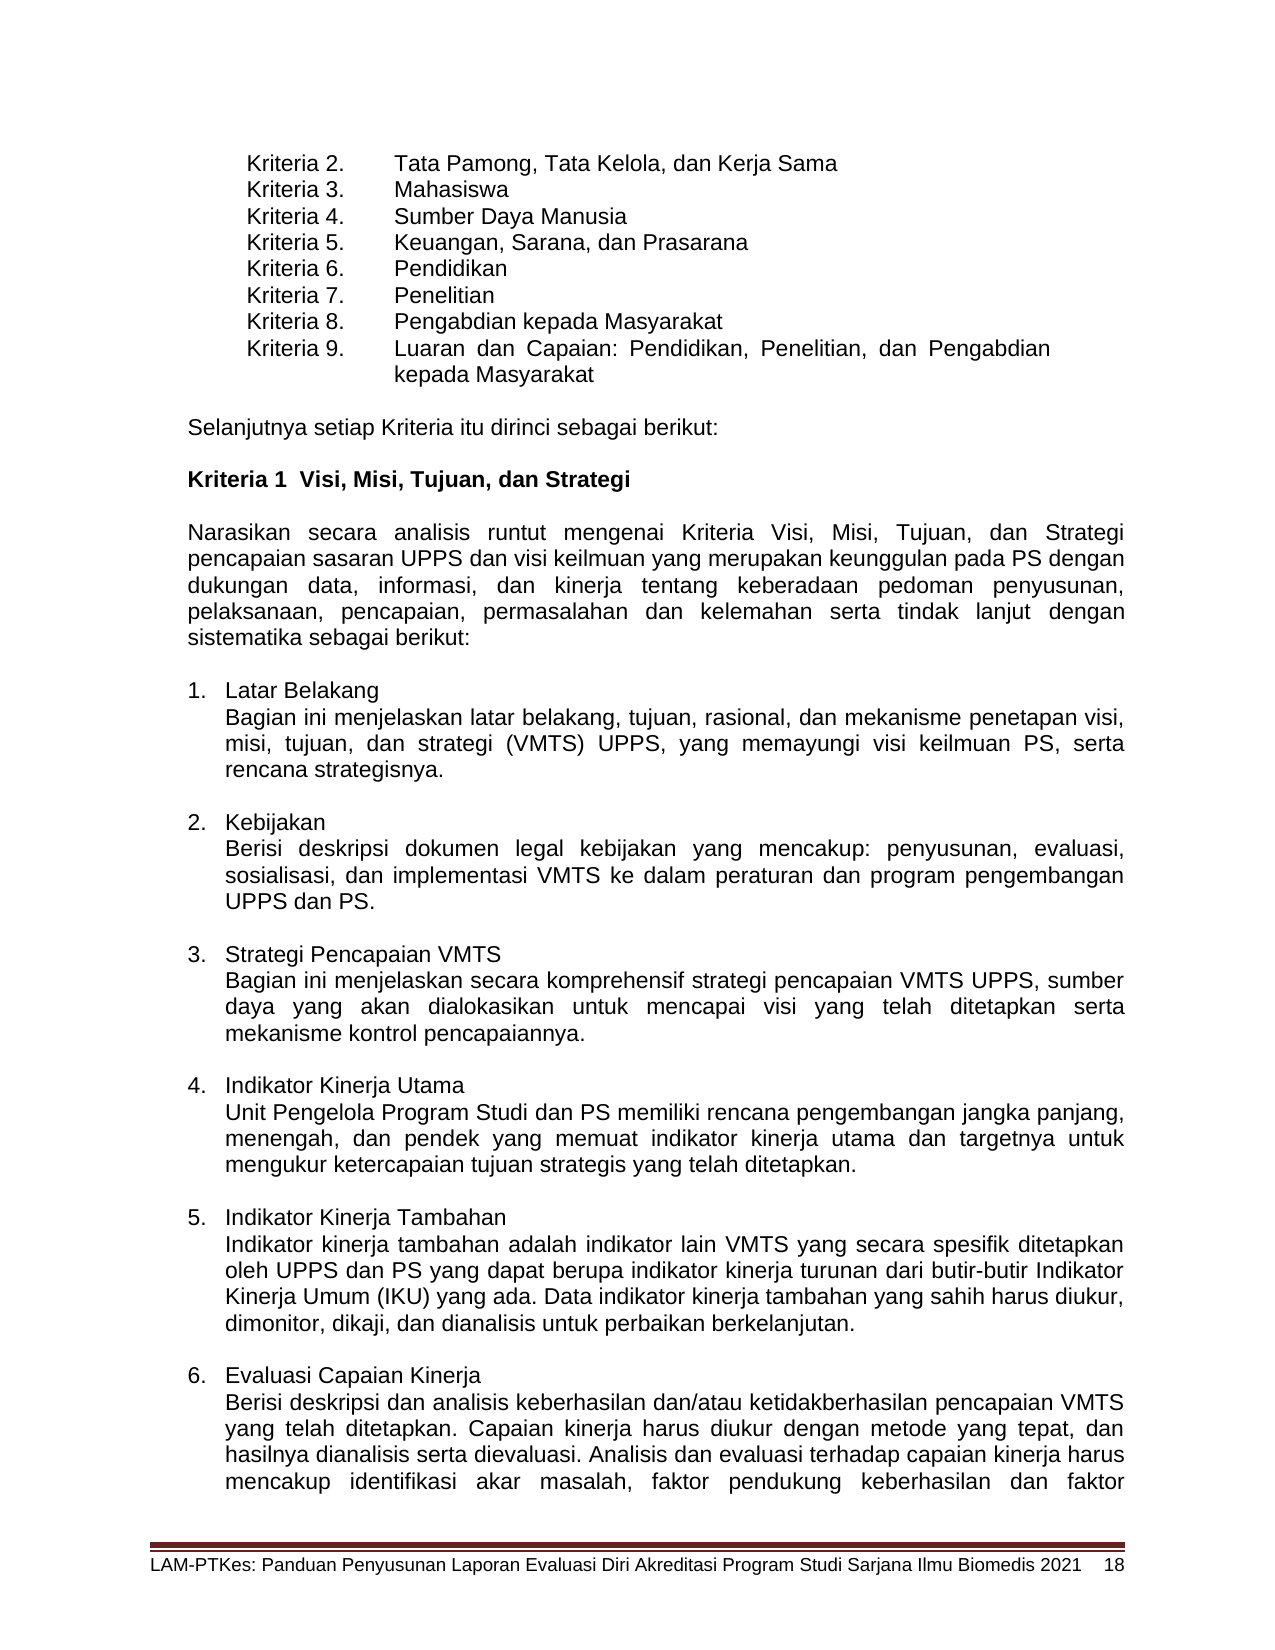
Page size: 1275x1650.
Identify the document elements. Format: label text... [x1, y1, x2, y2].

list Indikator Kinerja Utama [187, 1072, 1125, 1099]
text Unit Pengelola Program Studi dan PS memiliki rencana pengembangan jangka panjang, menengah, dan pendek yang memuat indikator kinerja utama dan targetnya untuk mengukur ketercapaian tujuan strategis yang telah ditetapkan. [225, 1099, 1125, 1178]
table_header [383, 150, 1062, 387]
list Evaluasi Capaian Kinerja [187, 1362, 1125, 1389]
text Berisi deskripsi dokumen legal kebijakan yang mencakup: penyusunan, evaluasi, sosialisasi, dan implementasi VMTS ke dalam peraturan dan program pengembangan UPPS dan PS. [225, 835, 1125, 914]
text Narasikan secara analisis runtut mengenai Kriteria Visi, Misi, Tujuan, dan Strategi pencapaian sasaran UPPS dan visi keilmuan yang merupakan keunggulan pada PS dengan dukungan data, informasi, dan kinerja tentang keberadaan pedoman penyusunan, pelaksanaan, pencapaian, permasalahan dan kelemahan serta tindak lanjut dengan sistematika sebagai berikut: [187, 519, 1125, 651]
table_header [235, 150, 383, 387]
list Kebijakan [187, 809, 1125, 835]
list Indikator Kinerja Tambahan [187, 1204, 1125, 1231]
text Indikator kinerja tambahan adalah indikator lain VMTS yang secara spesifik ditetapkan oleh UPPS dan PS yang dapat berupa indikator kinerja turunan dari butir-butir Indikator Kinerja Umum (IKU) yang ada. Data indikator kinerja tambahan yang sahih harus diukur, dimonitor, dikaji, dan dianalisis untuk perbaikan berkelanjutan. [225, 1231, 1125, 1336]
list Latar Belakang [187, 677, 1125, 703]
subtitle Kriteria 1 Visi, Misi, Tujuan, dan Strategi [187, 466, 1125, 493]
list Strategi Pencapaian VMTS [187, 941, 1125, 967]
text Bagian ini menjelaskan latar belakang, tujuan, rasional, dan mekanisme penetapan visi, misi, tujuan, dan strategi (VMTS) UPPS, yang memayungi visi keilmuan PS, serta rencana strategisnya. [225, 703, 1125, 782]
text Selanjutnya setiap Kriteria itu dirinci sebagai berikut: [187, 413, 1125, 440]
text Bagian ini menjelaskan secara komprehensif strategi pencapaian VMTS UPPS, sumber daya yang akan dialokasikan untuk mencapai visi yang telah ditetapkan serta mekanisme kontrol pencapaiannya. [225, 967, 1125, 1046]
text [225, 1389, 1125, 1494]
